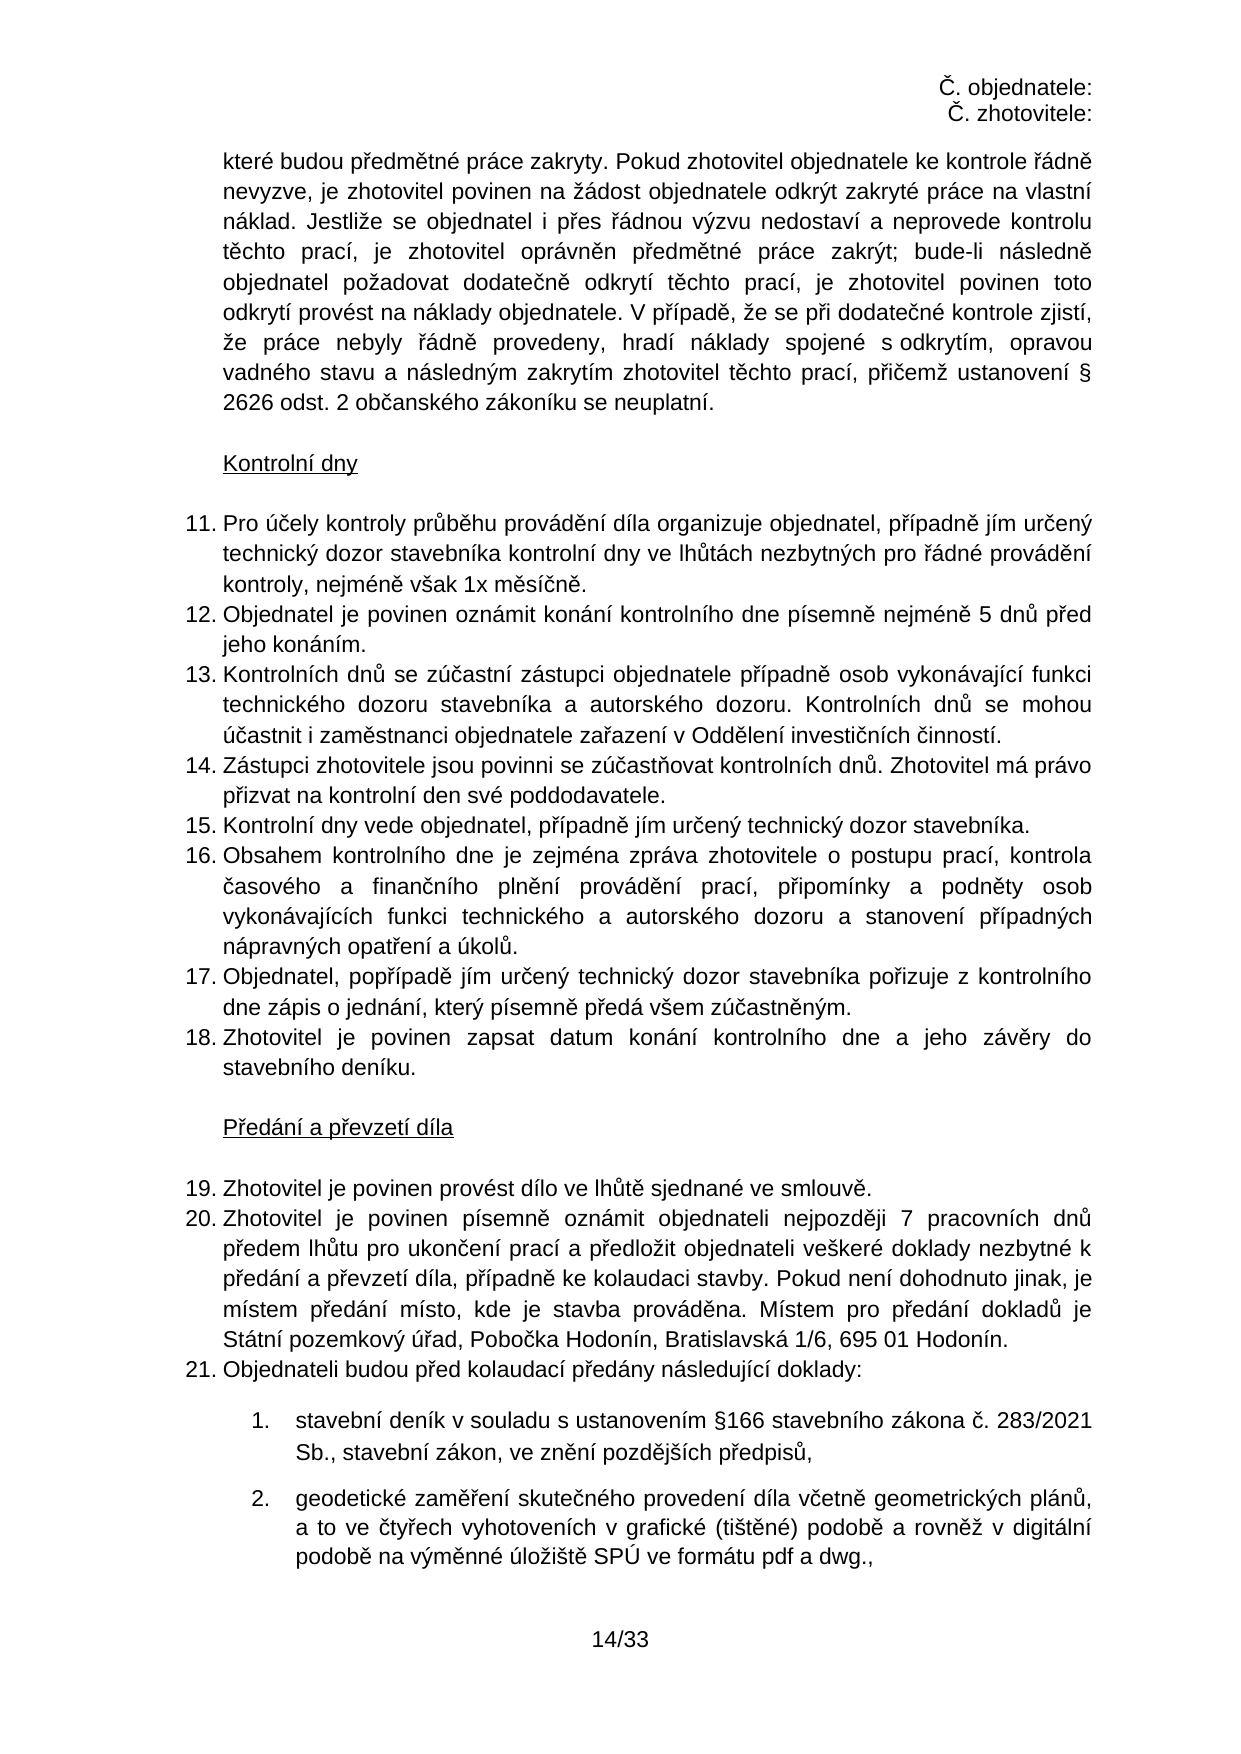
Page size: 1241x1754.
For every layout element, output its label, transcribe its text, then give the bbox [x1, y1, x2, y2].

list Obsahem kontrolního dne je zejména zpráva zhotovitele o postupu prací, kontrola časového a finančního plnění provádění prací, připomínky a podněty osob vykonávajících funkci technického a autorského dozoru a stanovení případných nápravných opatření a úkolů. [185, 842, 1093, 959]
list Objednatel, popřípadě jím určený technický dozor stavebníka pořizuje z kontrolního dne zápis o jednání, který písemně předá všem zúčastněným. [185, 963, 1093, 1020]
list stavební deník v souladu s ustanovením §166 stavebního zákona č. 283/2021 Sb., stavební zákon, ve znění pozdějších předpisů, [251, 1407, 1093, 1465]
list Předání a převzetí díla [223, 1114, 1093, 1141]
list Zhotovitel je povinen zapsat datum konání kontrolního dne a jeho závěry do stavebního deníku. [185, 1024, 1093, 1080]
list Kontrolní dny vede objednatel, případně jím určený technický dozor stavebníka. [185, 812, 1093, 838]
list Pro účely kontroly průběhu provádění díla organizuje objednatel, případně jím určený technický dozor stavebníka kontrolní dny ve lhůtách nezbytných pro řádné provádění kontroly, nejméně však 1x měsíčně. [185, 510, 1093, 597]
list Objednateli budou před kolaudací předány následující doklady: [185, 1356, 1093, 1382]
list Kontrolních dnů se zúčastní zástupci objednatele případně osob vykonávající funkci technického dozoru stavebníka a autorského dozoru. Kontrolních dnů se mohou účastnit i zaměstnanci objednatele zařazení v Oddělení investičních činností. [185, 661, 1093, 748]
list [185, 148, 1093, 416]
list Zhotovitel je povinen písemně oznámit objednateli nejpozději 7 pracovních dnů předem lhůtu pro ukončení prací a předložit objednateli veškeré doklady nezbytné k předání a převzetí díla, případně ke kolaudaci stavby. Pokud není dohodnuto jinak, je místem předání místo, kde je stavba prováděna. Místem pro předání dokladů je Státní pozemkový úřad, Pobočka Hodonín, Bratislavská 1/6, 695 01 Hodonín. [185, 1205, 1093, 1352]
list geodetické zaměření skutečného provedení díla včetně geometrických plánů, a to ve čtyřech vyhotoveních v grafické (tištěné) podobě a rovněž v digitální podobě na výměnné úložiště SPÚ ve formátu pdf a dwg., [251, 1483, 1093, 1570]
list Objednatel je povinen oznámit konání kontrolního dne písemně nejméně 5 dnů před jeho konáním. [185, 601, 1093, 657]
list Kontrolní dny [223, 450, 1093, 476]
list Zástupci zhotovitele jsou povinni se zúčastňovat kontrolních dnů. Zhotovitel má právo přizvat na kontrolní den své poddodavatele. [185, 752, 1093, 808]
list Zhotovitel je povinen provést dílo ve lhůtě sjednané ve smlouvě. [185, 1175, 1093, 1201]
